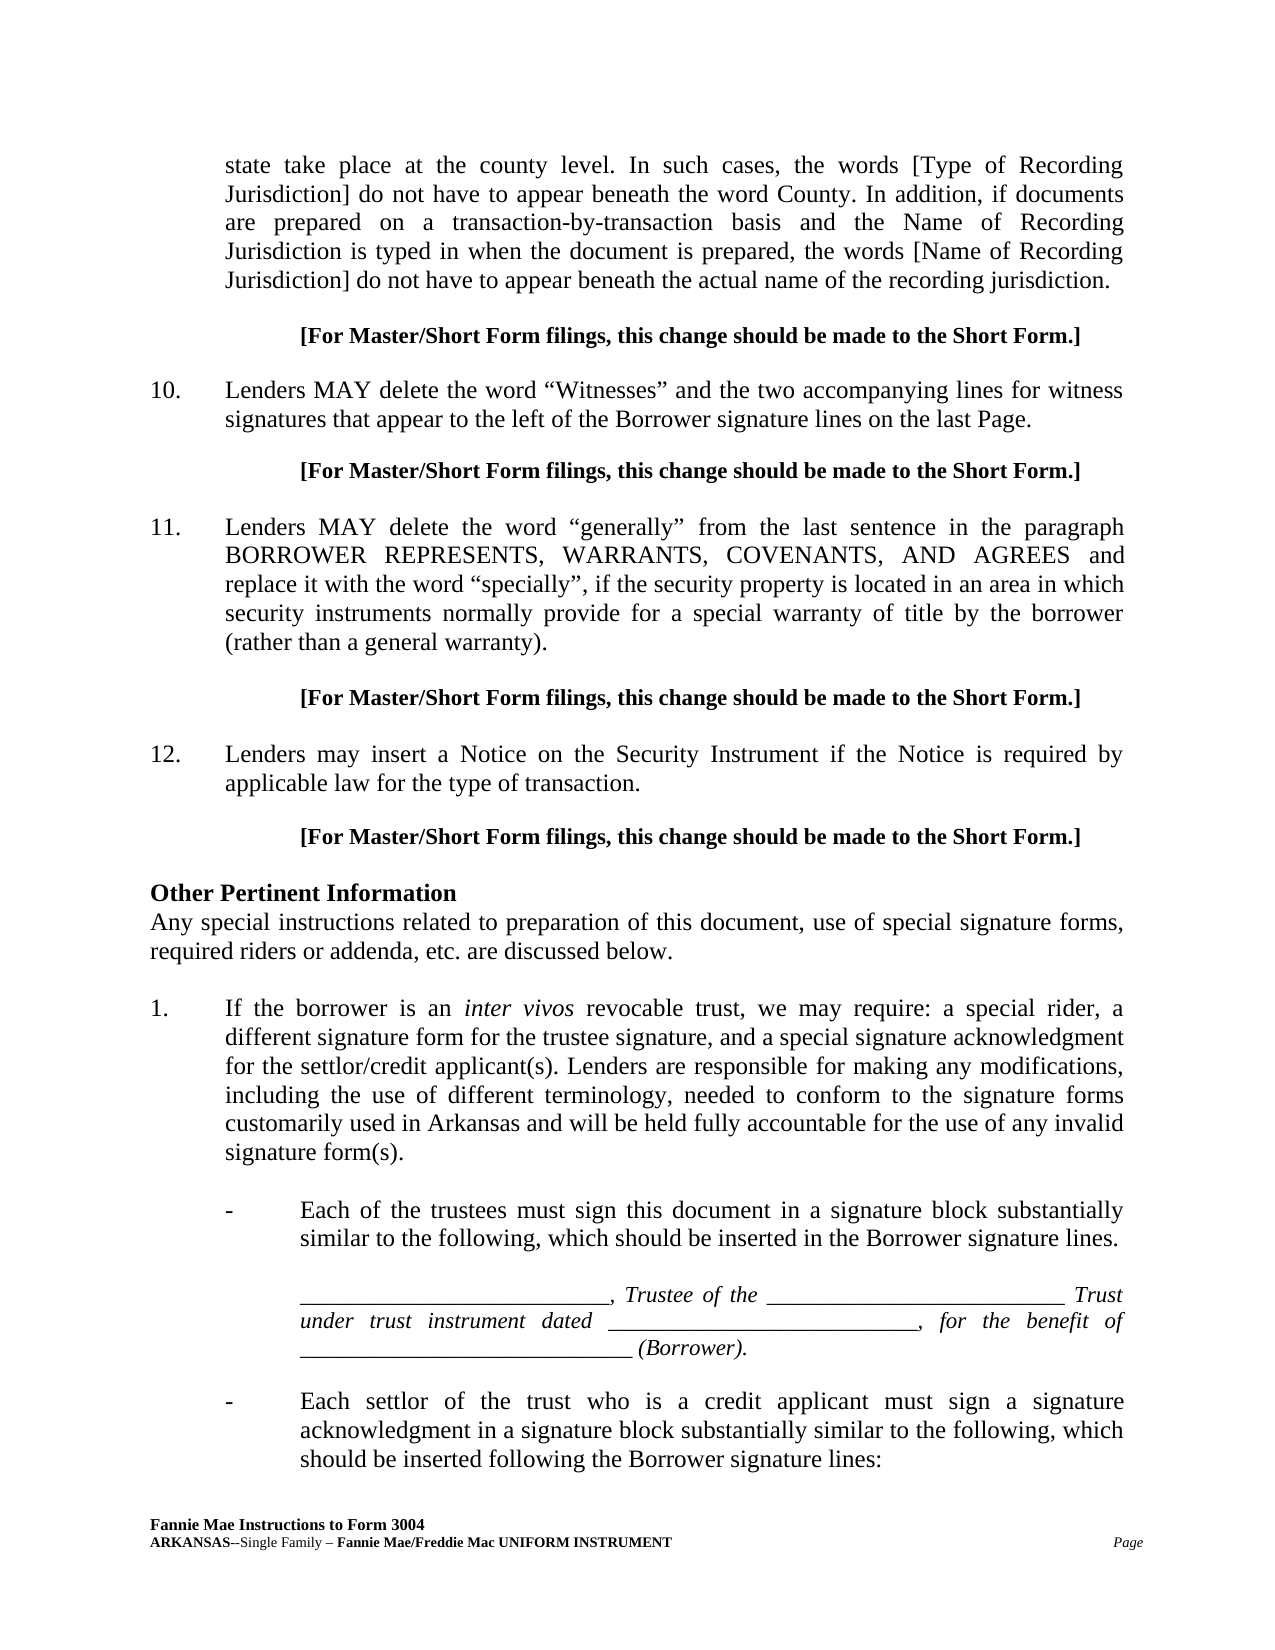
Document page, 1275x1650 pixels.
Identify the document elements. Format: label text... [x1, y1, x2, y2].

text - Each settlor of the trust who is a credit applicant must sign a signature acknowledgment in a signature block substantially similar to the following, which should be inserted following the Borrower signature lines: [225, 1386, 1125, 1473]
text [For Master/Short Form filings, this change should be made to the Short Form.] [225, 823, 1125, 850]
text Other Pertinent Information [150, 878, 1125, 907]
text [150, 150, 1125, 294]
text 1. If the borrower is an inter vivos revocable trust, we may require: a special rider, a different signature form for the trustee signature, and a special signature acknowledgment for the settlor/credit applicant(s). Lenders are responsible for making any modifications, including the use of different terminology, needed to conform to the signature forms customarily used in and will be held fully accountable for the use of any invalid signature form(s). [150, 993, 1125, 1166]
text [For Master/Short Form filings, this change should be made to the Short Form.] [262, 322, 1125, 349]
text Any special instructions related to preparation of this document, use of special signature forms, required riders or addenda, etc. are discussed below. [150, 907, 1125, 965]
text 10. Lenders delete the word “Witnesses” and the two accompanying lines for witness signatures that appear to the left of the Borrower signature lines on the last Page. [150, 375, 1125, 433]
text 12. Lenders may insert a Notice on the Security Instrument if the Notice is required by applicable law for the type of transaction. [150, 739, 1125, 797]
text - Each of the trustees must sign this document in a signature block substantially similar to the following, which should be inserted in the Borrower signature lines. [225, 1195, 1125, 1252]
text 11. Lenders delete the word “generally” from the last sentence in the paragraph BORROWER REPRESENTS, WARRANTS, COVENANTS, AND AGREES and replace it with the word “specially”, if the security property is located in an area in which security instruments normally provide for a special warranty of title by the borrower (rather than a general warranty). [150, 512, 1125, 656]
text ___________________________, Trustee of the __________________________ Trust under trust instrument dated ___________________________, for the benefit of _____________________________ (Borrower). [300, 1281, 1125, 1360]
text [For Master/Short Form filings, this change should be made to the Short Form.] [262, 457, 1125, 483]
text [For Master/Short Form filings, this change should be made to the Short Form.] [300, 684, 1125, 711]
